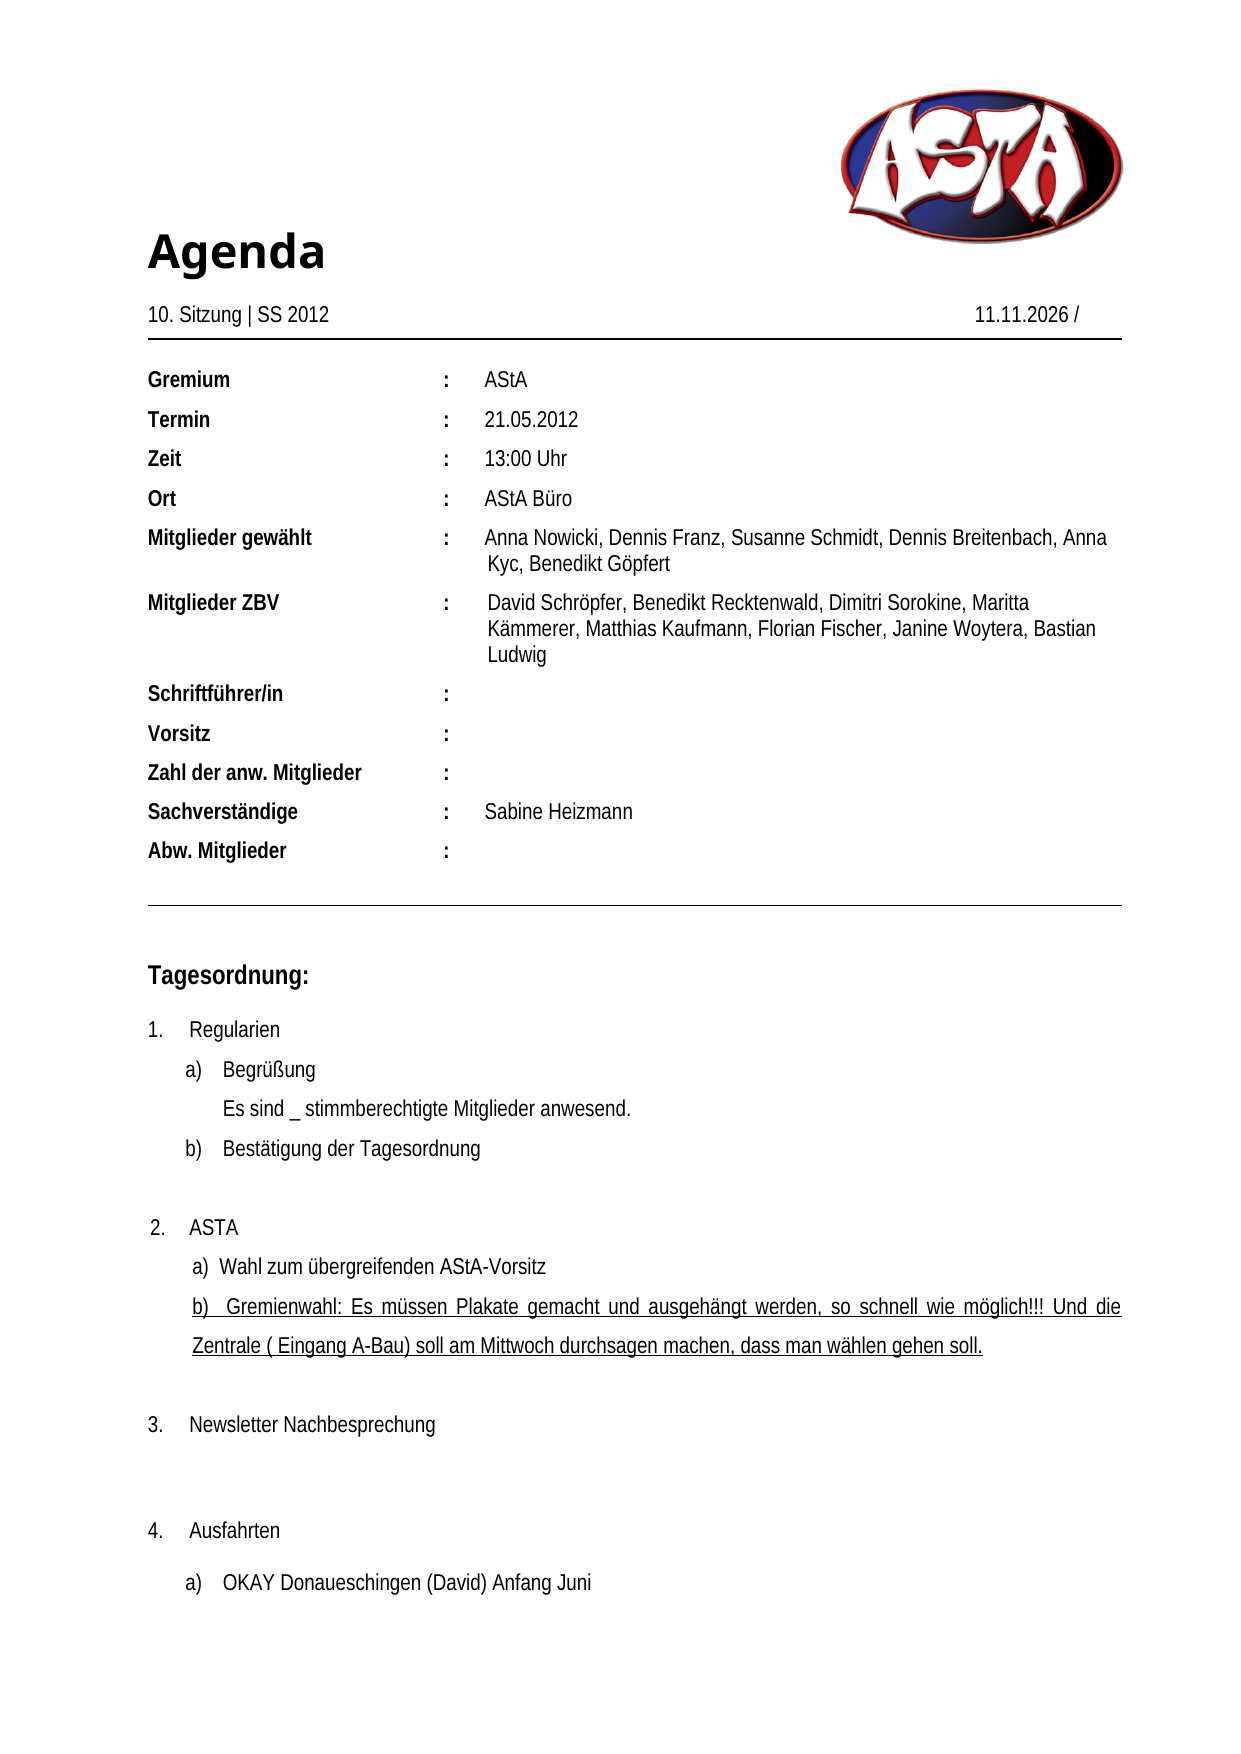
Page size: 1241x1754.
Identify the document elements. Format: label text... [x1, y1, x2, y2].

text Schriftführer/in : [148, 680, 1122, 707]
text Vorsitz : [148, 720, 1122, 746]
picture [833, 75, 1134, 266]
text Abw. Mitglieder : [148, 837, 1122, 863]
text Ort : AStA Büro [148, 484, 1122, 511]
list OKAY Donaueschingen (David) Anfang Juni [185, 1569, 1122, 1596]
text a) Wahl zum übergreifenden AStA-Vorsitz [192, 1253, 1122, 1280]
text 10. Sitzung | SS 2012 21.05.2012 / [148, 301, 1122, 327]
text Mitglieder gewählt : Anna Nowicki, Dennis Franz, Susanne Schmidt, Dennis Breitenbach, Anna Kyc, Benedikt Göpfert [148, 523, 1122, 576]
text Sachverständige : Sabine Heizmann [148, 798, 1122, 824]
text Zeit : 13:00 Uhr [148, 445, 1122, 471]
list Begrüßung [185, 1056, 1122, 1082]
text Zahl der anw. Mitglieder : [148, 759, 1122, 786]
text Agenda [148, 218, 1122, 282]
text Tagesordnung: [148, 959, 1122, 990]
text b) Gremienwahl: Es müssen Plakate gemacht und ausgehängt werden, so schnell wie möglich!!! Und die Zentrale ( Eingang A-Bau) soll am Mittwoch durchsagen machen, dass man wählen gehen soll. [192, 1317, 1122, 1359]
text Gremium : AStA [148, 366, 1122, 392]
list Newsletter Nachbesprechung [148, 1411, 1122, 1438]
list ASTA [150, 1214, 1122, 1240]
text Termin : 21.05.2012 [148, 406, 1122, 432]
text Mitglieder ZBV : David Schröpfer, Benedikt Recktenwald, Dimitri Sorokine, Maritta Kämmerer, Matthias Kaufmann, Florian Fischer, Janine Woytera, Bastian Ludwig [148, 589, 1122, 668]
text b) Gremienwahl: Es müssen Plakate gemacht und ausgehängt werden, so schnell wie möglich!!! Und die Zentrale ( Eingang A-Bau) soll am Mittwoch durchsagen machen, dass man wählen gehen soll. [192, 1293, 1122, 1316]
list Ausfahrten [148, 1517, 1122, 1543]
text Es sind _ stimmberechtigte Mitglieder anwesend. [223, 1095, 1122, 1122]
list Bestätigung der Tagesordnung [185, 1135, 1122, 1161]
list Regularien [148, 1016, 1122, 1043]
